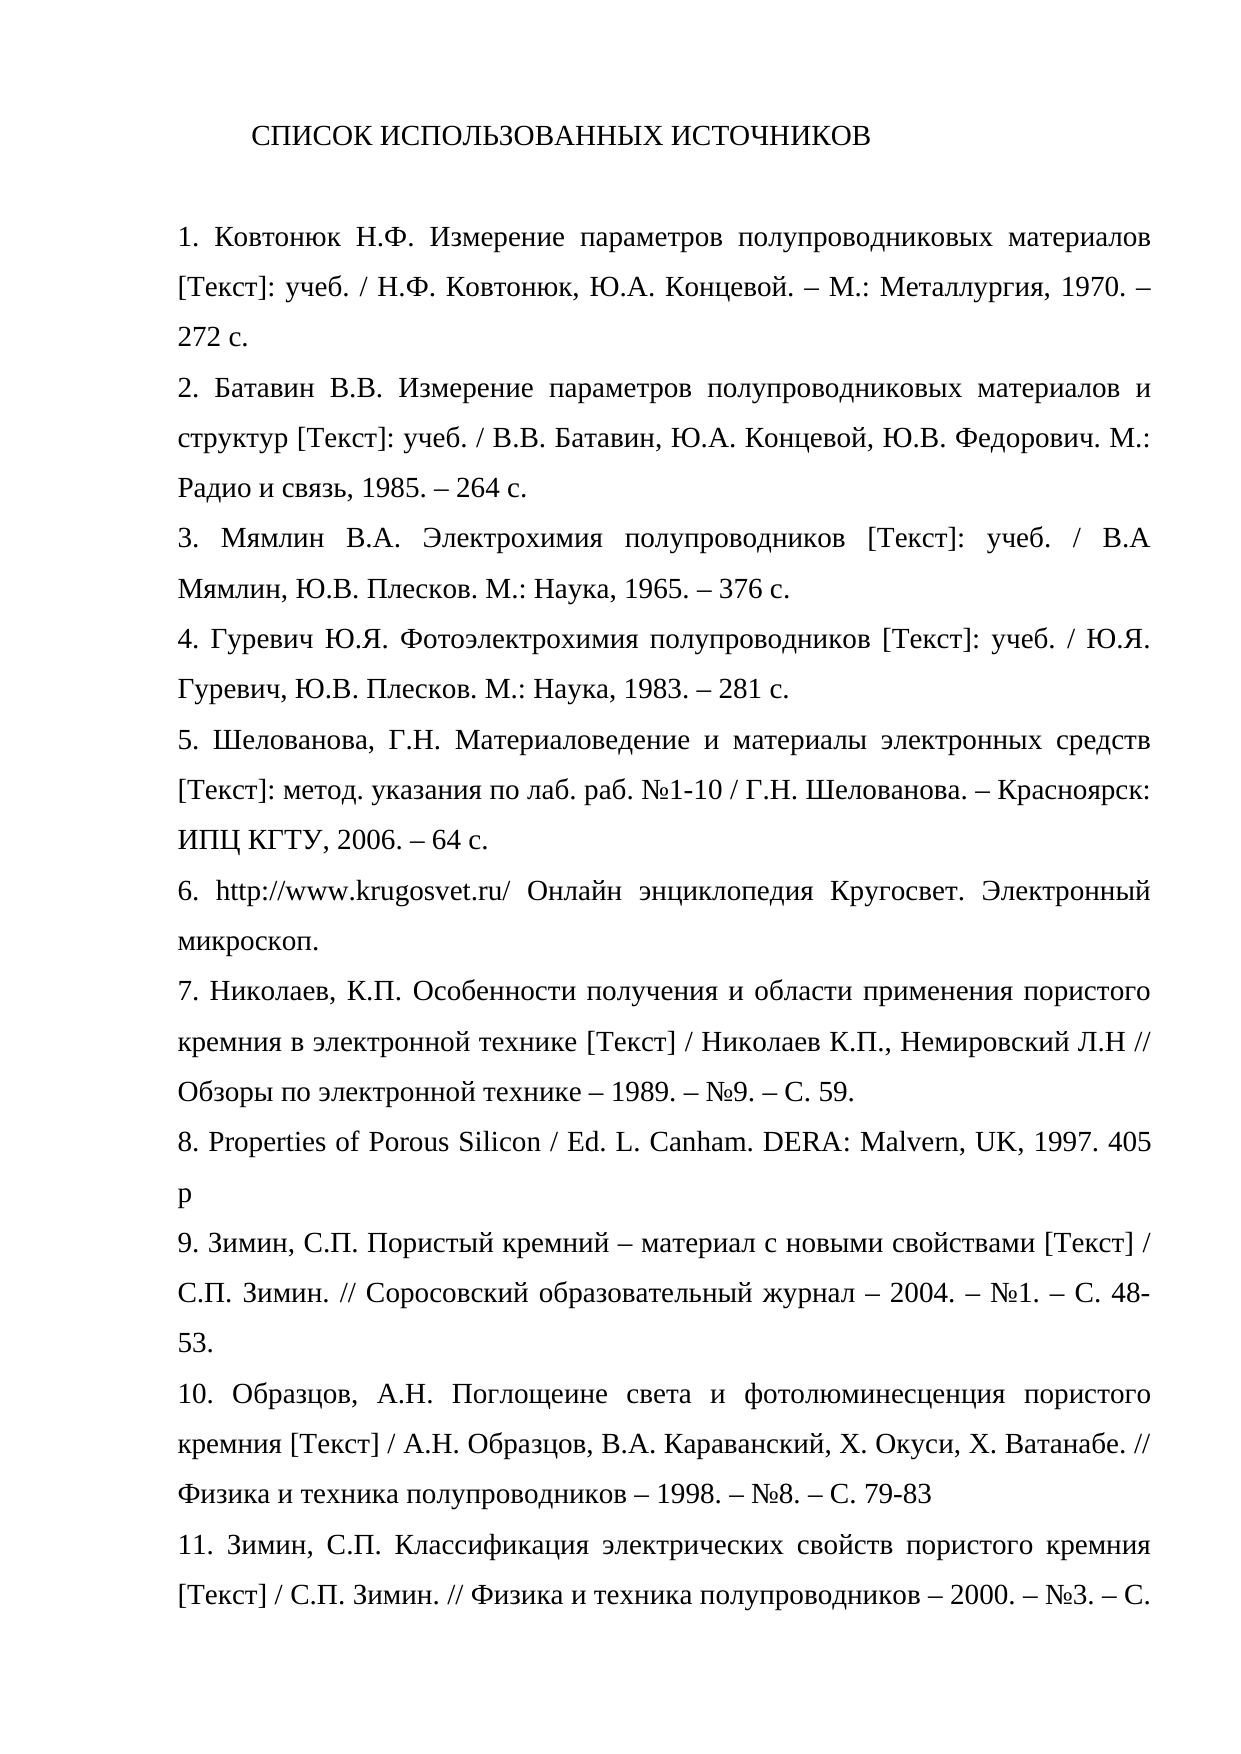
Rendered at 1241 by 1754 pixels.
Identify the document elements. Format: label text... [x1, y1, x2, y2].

text СПИСОК ИСПОЛЬЗОВАННЫХ ИСТОЧНИКОВ [177, 118, 1152, 152]
text 5. Шелованова, Г.Н. Материаловедение и материалы электронных средств [Текст]: метод. указания по лаб. раб. №1-10 / Г.Н. Шелованова. – Красноярск: ИПЦ КГТУ, 2006. – 64 с. [177, 722, 1152, 856]
text 3. Мямлин В.А. Электрохимия полупроводников [Текст]: учеб. / В.А Мямлин, Ю.В. Плесков. М.: Наука, 1965. – 376 с. [177, 521, 1152, 604]
text 9. Зимин, С.П. Пористый кремний – материал с новыми свойствами [Текст] / С.П. Зимин. // Соросовский образовательный журнал – 2004. – №1. – С. 48-53. [177, 1225, 1152, 1359]
text 6. http://www.krugosvet.ru/ Онлайн энциклопедия Кругосвет. Электронный микроскоп. [177, 873, 1152, 957]
text 7. Николаев, К.П. Особенности получения и области применения пористого кремния в электронной технике [Текст] / Николаев К.П., Немировский Л.Н // Обзоры по электронной технике – 1989. – №9. – С. 59. [177, 973, 1152, 1108]
text 4. Гуревич Ю.Я. Фотоэлектрохимия полупроводников [Текст]: учеб. / Ю.Я. Гуревич, Ю.В. Плесков. М.: Наука, 1983. – 281 с. [177, 621, 1152, 705]
text 2. Батавин В.В. Измерение параметров полупроводниковых материалов и структур [Текст]: учеб. / В.В. Батавин, Ю.А. Концевой, Ю.В. Федорович. М.: Радио и связь, 1985. – 264 с. [177, 370, 1152, 504]
text 1. Ковтонюк Н.Ф. Измерение параметров полупроводниковых материалов [Текст]: учеб. / Н.Ф. Ковтонюк, Ю.А. Концевой. – М.: Металлургия, 1970. – 272 с. [177, 219, 1152, 353]
text 8. Properties of Porous Silicon / Ed. L. Canham. DERA: Malvern, UK, 1997. 405 p [177, 1124, 1152, 1208]
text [177, 1527, 1152, 1611]
text 10. Образцов, А.Н. Поглощеине света и фотолюминесценция пористого кремния [Текст] / А.Н. Образцов, В.А. Караванский, Х. Окуси, Х. Ватанабе. // Физика и техника полупроводников – 1998. – №8. – С. 79-83 [177, 1376, 1152, 1510]
